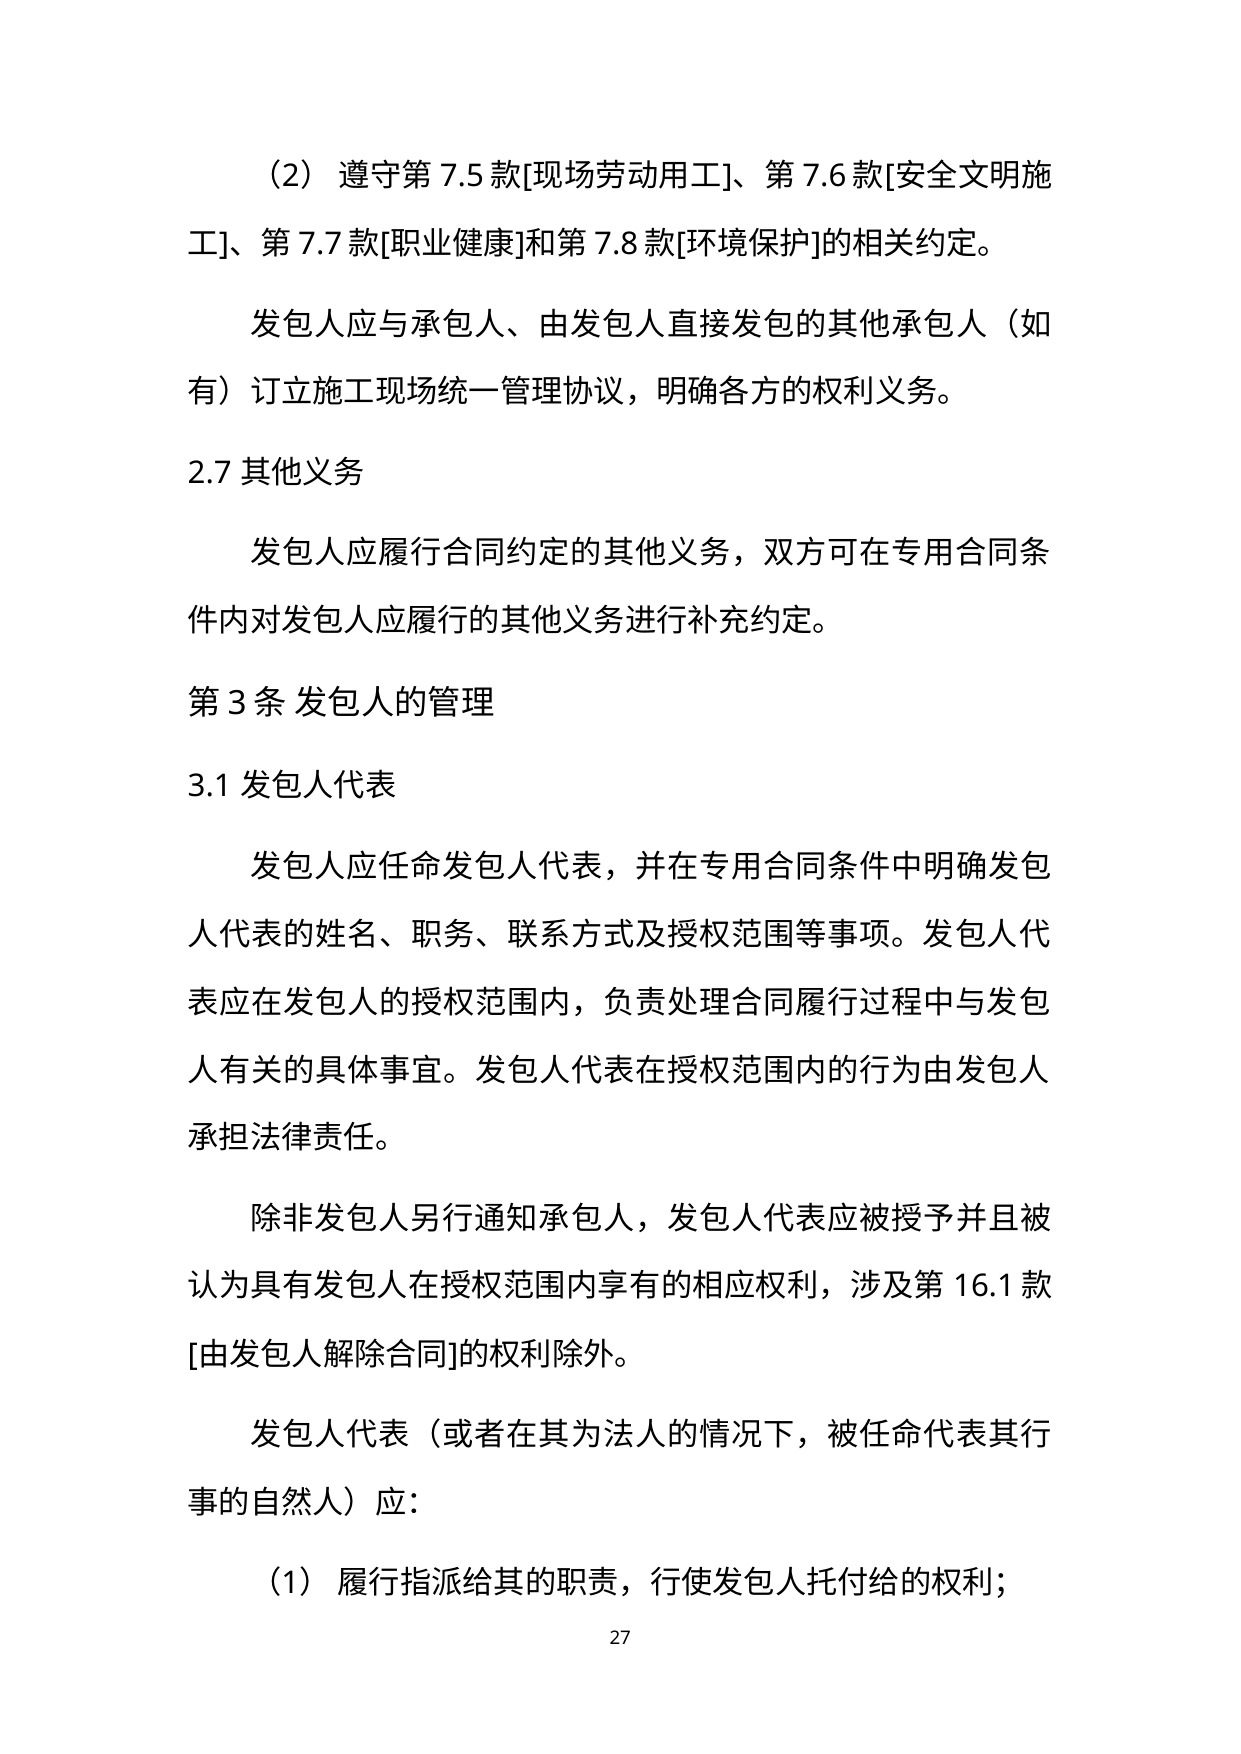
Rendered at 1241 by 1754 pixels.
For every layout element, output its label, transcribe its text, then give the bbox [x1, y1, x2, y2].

list 2.7 其他义务 [187, 447, 1053, 492]
text 除非发包人另行通知承包人，发包人代表应被授予并且被认为具有发包人在授权范围内享有的相应权利，涉及第16.1款[由发包人解除合同]的权利除外。 [187, 1193, 1053, 1374]
text 发包人代表（或者在其为法人的情况下，被任命代表其行事的自然人）应： [187, 1409, 1053, 1522]
text 发包人应履行合同约定的其他义务，双方可在专用合同条件内对发包人应履行的其他义务进行补充约定。 [187, 527, 1053, 640]
text 发包人应与承包人、由发包人直接发包的其他承包人（如有）订立施工现场统一管理协议，明确各方的权利义务。 [187, 299, 1053, 412]
text 发包人应任命发包人代表，并在专用合同条件中明确发包人代表的姓名、职务、联系方式及授权范围等事项。发包人代表应在发包人的授权范围内，负责处理合同履行过程中与发包人有关的具体事宜。发包人代表在授权范围内的行为由发包人承担法律责任。 [187, 841, 1053, 1158]
text （2） 遵守第7.5款[现场劳动用工]、第7.6款[安全文明施工]、第7.7款[职业健康]和第7.8款[环境保护]的相关约定。 [187, 150, 1053, 263]
list 3.1 发包人代表 [187, 761, 1053, 806]
text （1） 履行指派给其的职责，行使发包人托付给的权利； [187, 1557, 1053, 1603]
list 第3条 发包人的管理 [187, 676, 1053, 724]
